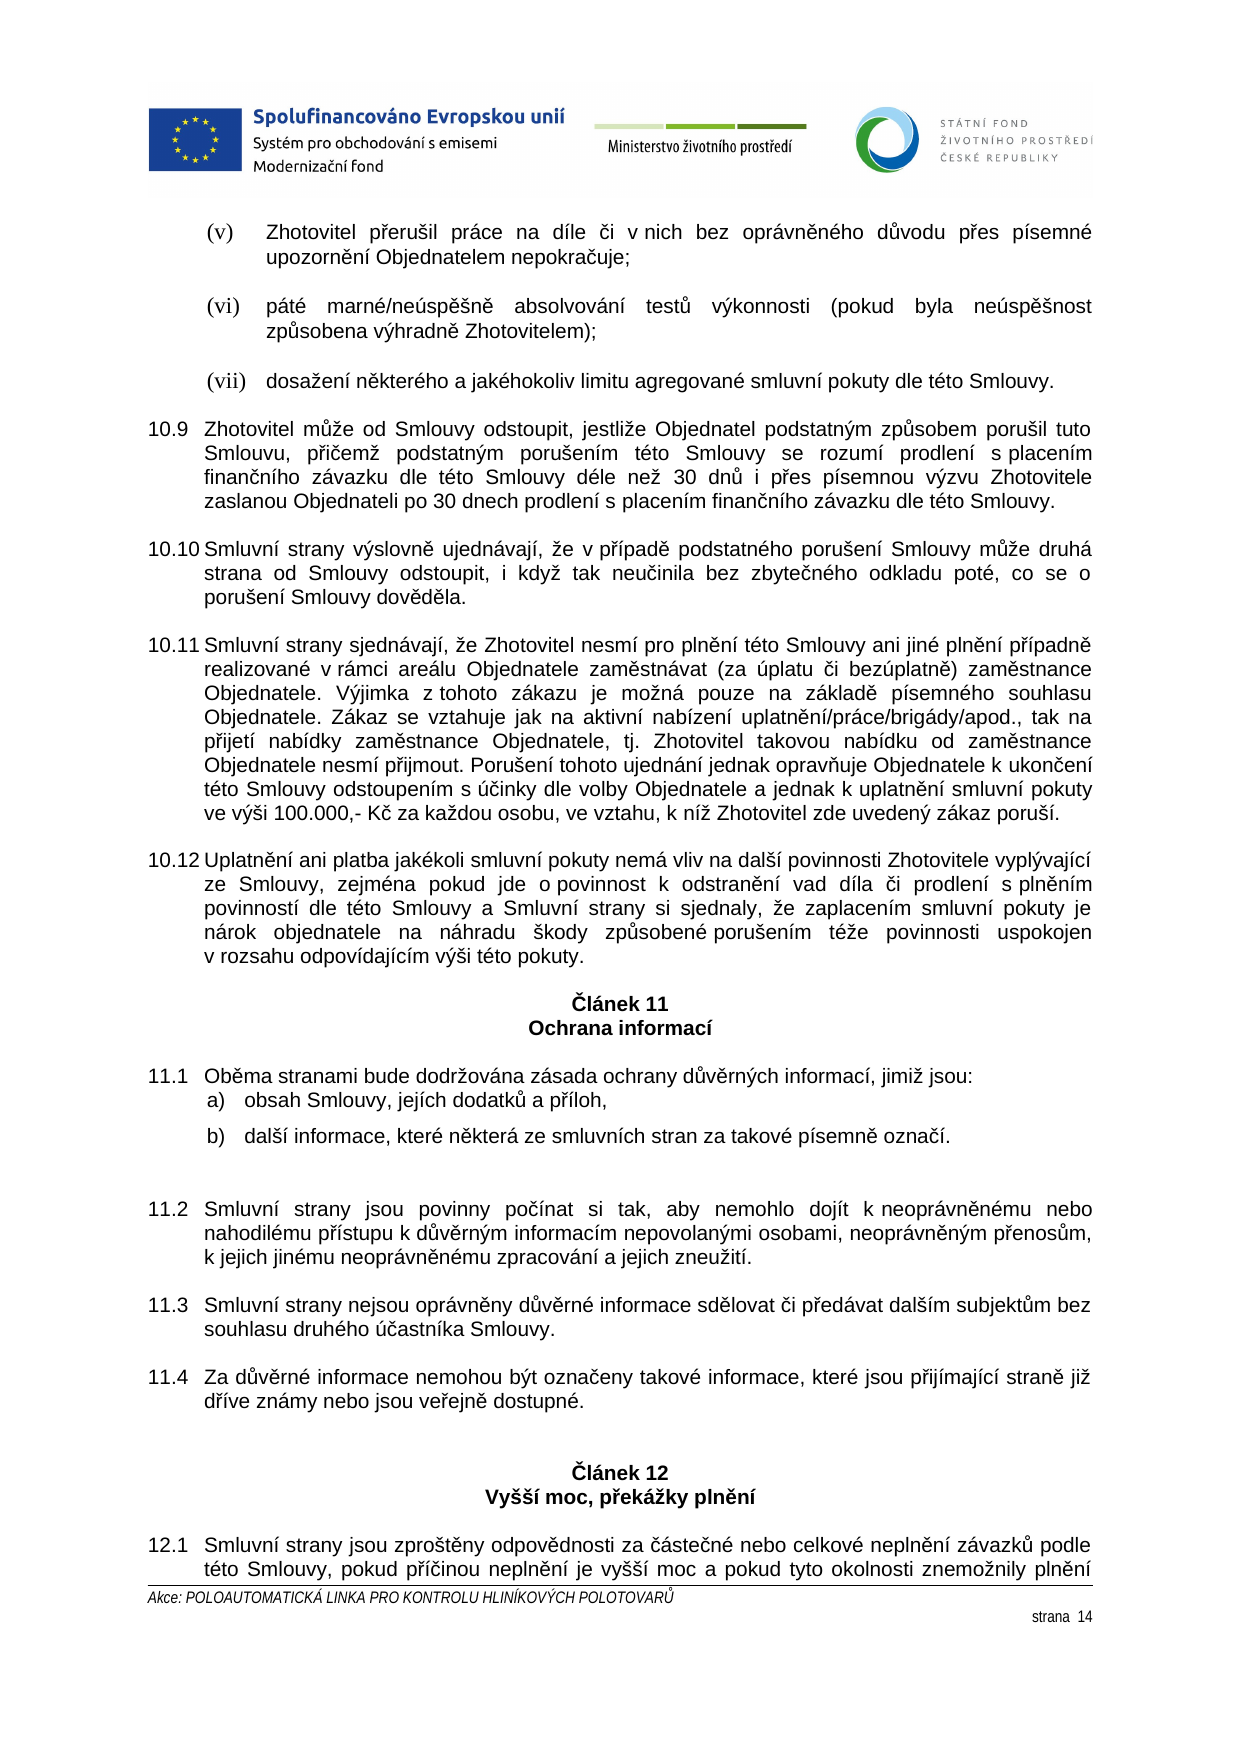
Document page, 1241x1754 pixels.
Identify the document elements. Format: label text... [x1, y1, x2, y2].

text Článek 11 [148, 992, 1093, 1016]
list Smluvní strany jsou povinny počínat si tak, aby nemohlo dojít k neoprávněnému nebo nahodilému přístupu k důvěrným informacím nepovolanými osobami, neoprávněným přenosům, k jejich jinému neoprávněnému zpracování a jejich zneužití. [148, 1197, 1093, 1269]
list další informace, které některá ze smluvních stran za takové písemně označí. [207, 1124, 1093, 1148]
list Uplatnění ani platba jakékoli smluvní pokuty nemá vliv na další povinnosti Zhotovitele vyplývající ze Smlouvy, zejména pokud jde o povinnost k odstranění vad díla či prodlení s plněním povinností dle této Smlouvy a Smluvní strany si sjednaly, že zaplacením smluvní pokuty je nárok objednatele na náhradu škody způsobené porušením téže povinnosti uspokojen v rozsahu odpovídajícím výši této pokuty. [148, 848, 1093, 968]
list Smluvní strany výslovně ujednávají, že v případě podstatného porušení Smlouvy může druhá strana od Smlouvy odstoupit, i když tak neučinila bez zbytečného odkladu poté, co se o porušení Smlouvy dověděla. [148, 537, 1093, 609]
list Smluvní strany sjednávají, že Zhotovitel nesmí pro plnění této Smlouvy ani jiné plnění případně realizované v rámci areálu Objednatele zaměstnávat (za úplatu či bezúplatně) zaměstnance Objednatele. Výjimka z tohoto zákazu je možná pouze na základě písemného souhlasu Objednatele. Zákaz se vztahuje jak na aktivní nabízení uplatnění/práce/brigády/apod., tak na přijetí nabídky zaměstnance Objednatele, tj. Zhotovitel takovou nabídku od zaměstnance Objednatele nesmí přijmout. Porušení tohoto ujednání jednak opravňuje Objednatele k ukončení této Smlouvy odstoupením s účinky dle volby Objednatele a jednak k uplatnění smluvní pokuty ve výši 100.000,- Kč za každou osobu, ve vztahu, k níž Zhotovitel zde uvedený zákaz poruší. [148, 633, 1093, 824]
list Zhotovitel může od Smlouvy odstoupit, jestliže Objednatel podstatným způsobem porušil tuto Smlouvu, přičemž podstatným porušením této Smlouvy se rozumí prodlení s placením finančního závazku dle této Smlouvy déle než 30 dnů i přes písemnou výzvu Zhotovitele zaslanou Objednateli po 30 dnech prodlení s placením finančního závazku dle této Smlouvy. [148, 417, 1093, 513]
list páté marné/neúspěšně absolvování testů výkonnosti (pokud byla neúspěšnost způsobena výhradně Zhotovitelem); [207, 292, 1093, 343]
picture [147, 82, 1093, 198]
text Vyšší moc, překážky plnění [148, 1485, 1093, 1509]
list obsah Smlouvy, jejích dodatků a příloh, [207, 1088, 1093, 1112]
list Zhotovitel přerušil práce na díle či v nich bez oprávněného důvodu přes písemné upozornění Objednatelem nepokračuje; [207, 218, 1093, 268]
text Ochrana informací [148, 1016, 1093, 1040]
text Článek 12 [148, 1461, 1093, 1485]
list dosažení některého a jakéhokoliv limitu agregované smluvní pokuty dle této Smlouvy. [207, 367, 1093, 393]
list Za důvěrné informace nemohou být označeny takové informace, které jsou přijímající straně již dříve známy nebo jsou veřejně dostupné. [148, 1365, 1093, 1413]
list Smluvní strany nejsou oprávněny důvěrné informace sdělovat či předávat dalším subjektům bez souhlasu druhého účastníka Smlouvy. [148, 1293, 1093, 1341]
list Oběma stranami bude dodržována zásada ochrany důvěrných informací, jimiž jsou: [148, 1064, 1093, 1088]
